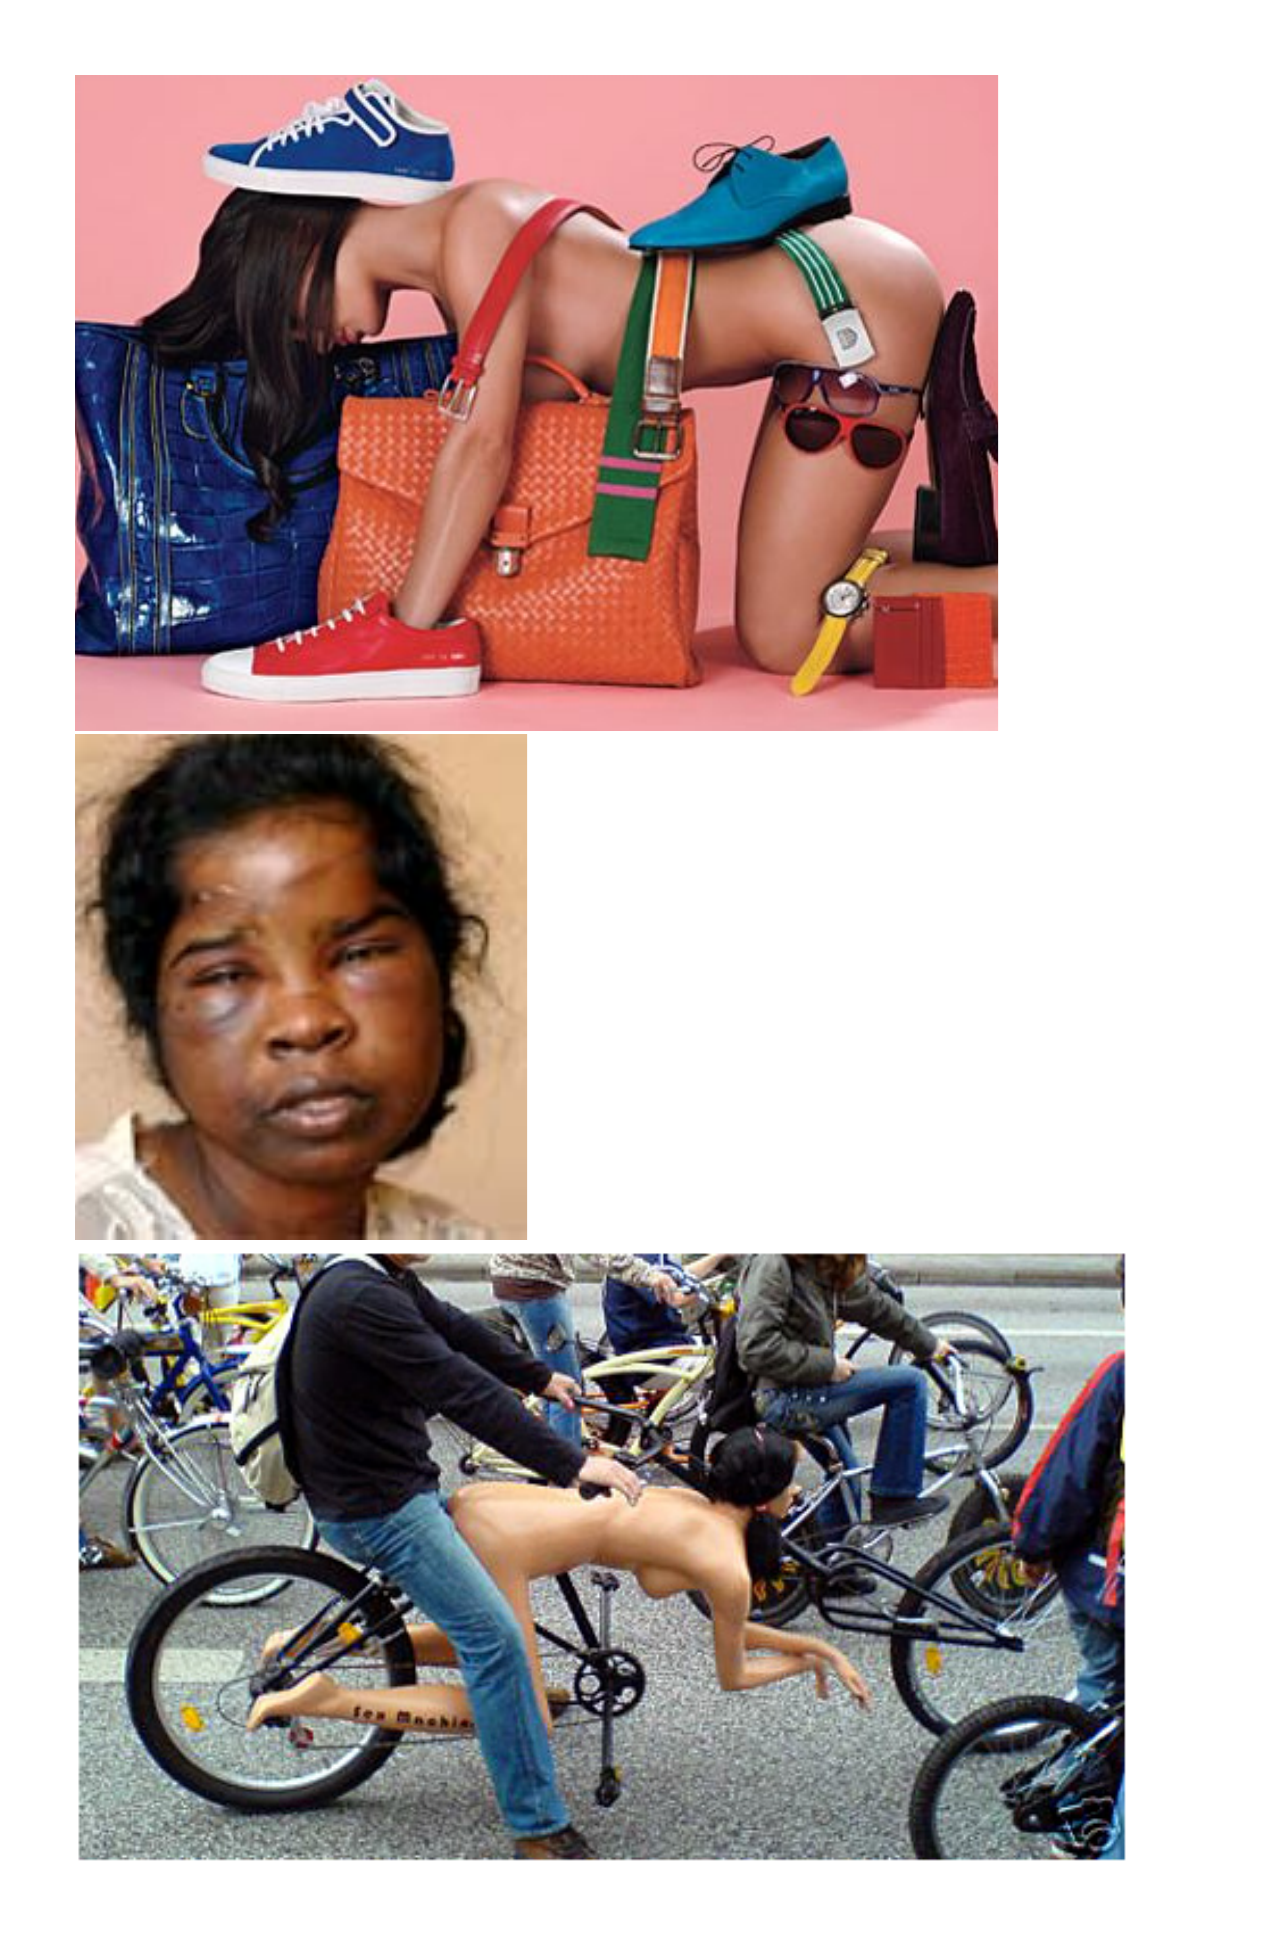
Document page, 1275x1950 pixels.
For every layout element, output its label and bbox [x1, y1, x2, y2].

picture [75, 734, 528, 1240]
picture [75, 1243, 1130, 1865]
picture [75, 75, 999, 731]
